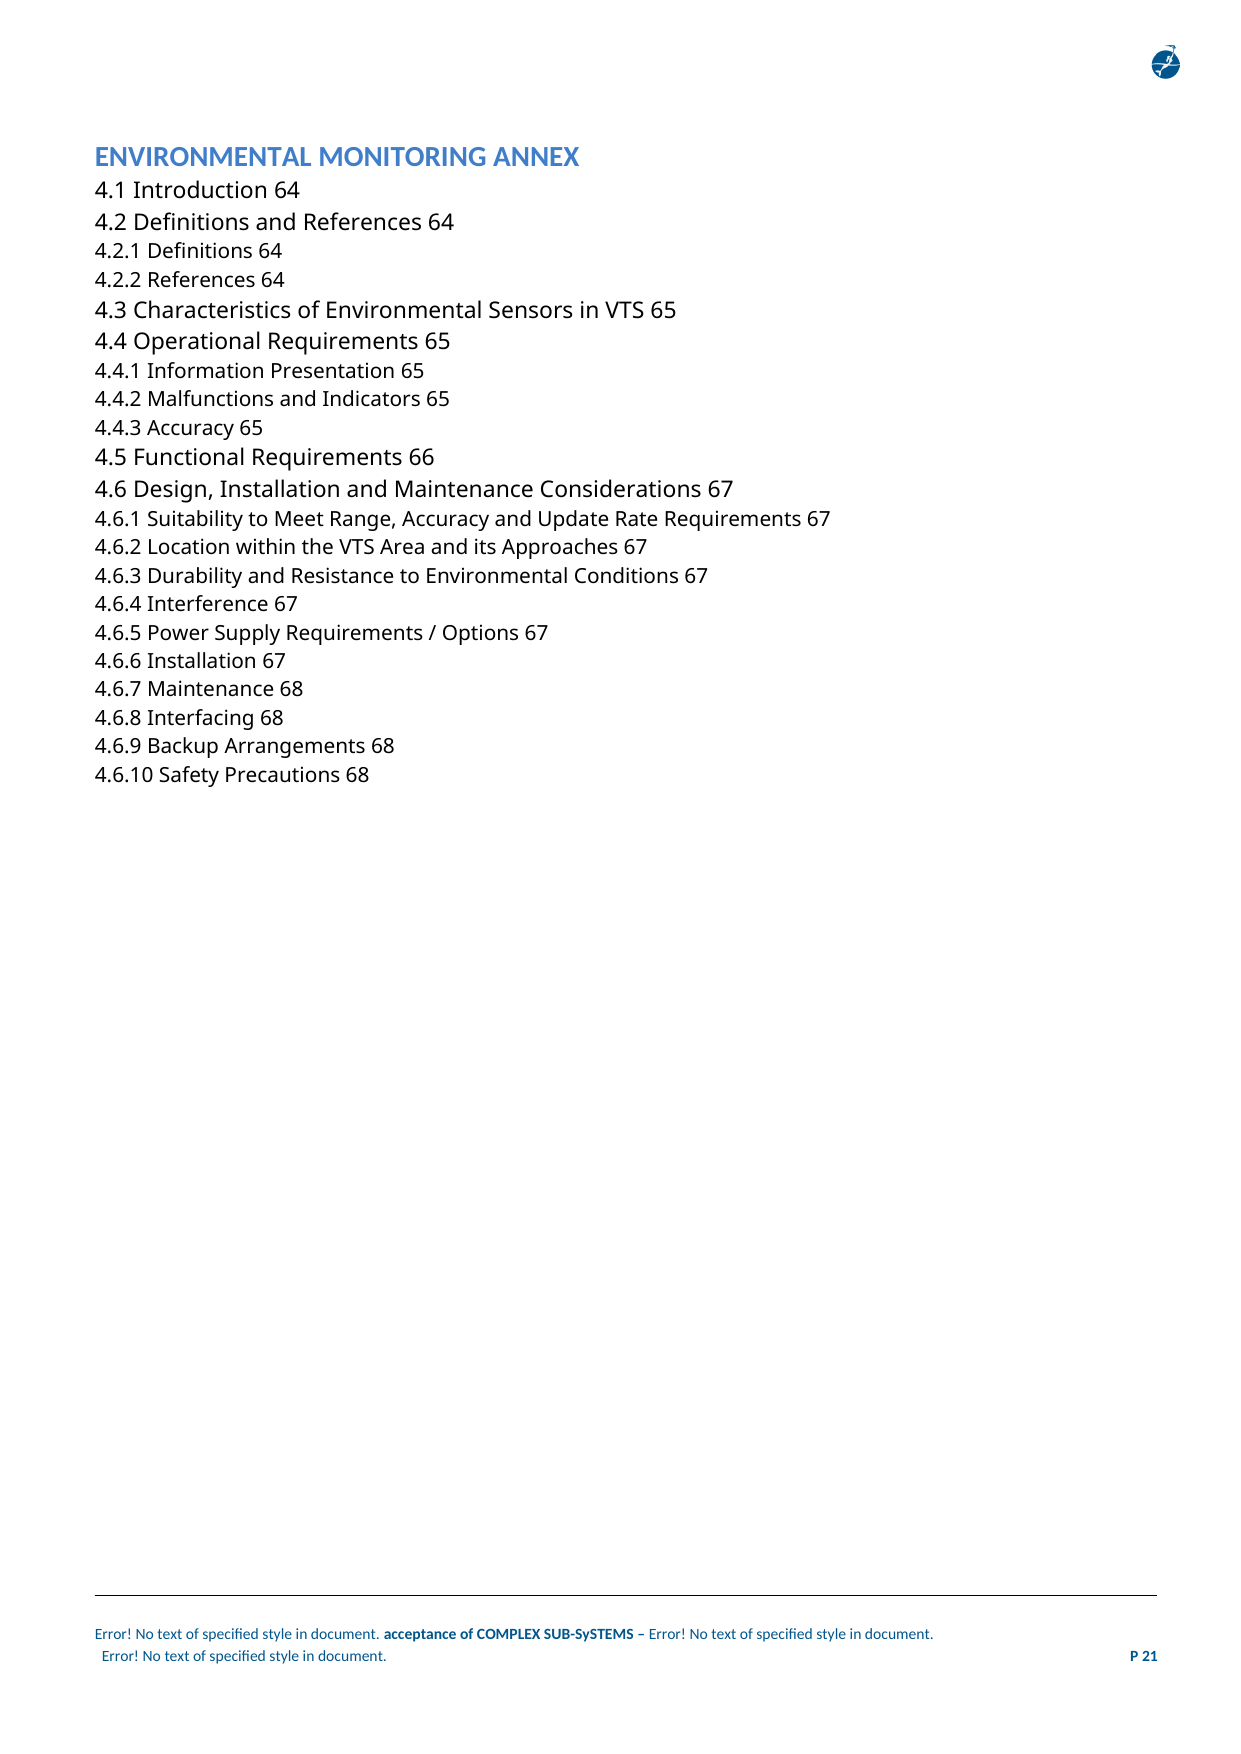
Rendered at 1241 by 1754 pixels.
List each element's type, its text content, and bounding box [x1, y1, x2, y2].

text 4.6.5 Power Supply Requirements / Options 67 [94, 618, 1157, 646]
picture [1120, 0, 1239, 114]
text 4.6.4 Interference 67 [94, 589, 1157, 618]
text 4.6.9 Backup Arrangements 68 [94, 731, 1157, 760]
text 4.6.6 Installation 67 [94, 646, 1157, 674]
subtitle ENVIRONMENTAL MONITORING ANNEX [94, 138, 1157, 174]
text 4.6.8 Interfacing 68 [94, 703, 1157, 731]
text 4.3 Characteristics of Environmental Sensors in VTS 65 [94, 293, 1157, 325]
text 4.6.10 Safety Precautions 68 [94, 760, 1157, 788]
text 4.6.3 Durability and Resistance to Environmental Conditions 67 [94, 561, 1157, 589]
text 4.6.1 Suitability to Meet Range, Accuracy and Update Rate Requirements 67 [94, 504, 1157, 532]
text 4.5 Functional Requirements 66 [94, 441, 1157, 473]
text 4.6.2 Location within the VTS Area and its Approaches 67 [94, 532, 1157, 561]
text 4.1 Introduction 64 [94, 174, 1157, 205]
text 4.4.2 Malfunctions and Indicators 65 [94, 384, 1157, 413]
text 4.4.3 Accuracy 65 [94, 413, 1157, 441]
text 4.6 Design, Installation and Maintenance Considerations 67 [94, 473, 1157, 504]
text 4.4 Operational Requirements 65 [94, 325, 1157, 356]
text 4.6.7 Maintenance 68 [94, 674, 1157, 703]
text 4.4.1 Information Presentation 65 [94, 356, 1157, 384]
text 4.2.1 Definitions 64 [94, 237, 1157, 265]
text 4.2 Definitions and References 64 [94, 205, 1157, 237]
text 4.2.2 References 64 [94, 265, 1157, 293]
